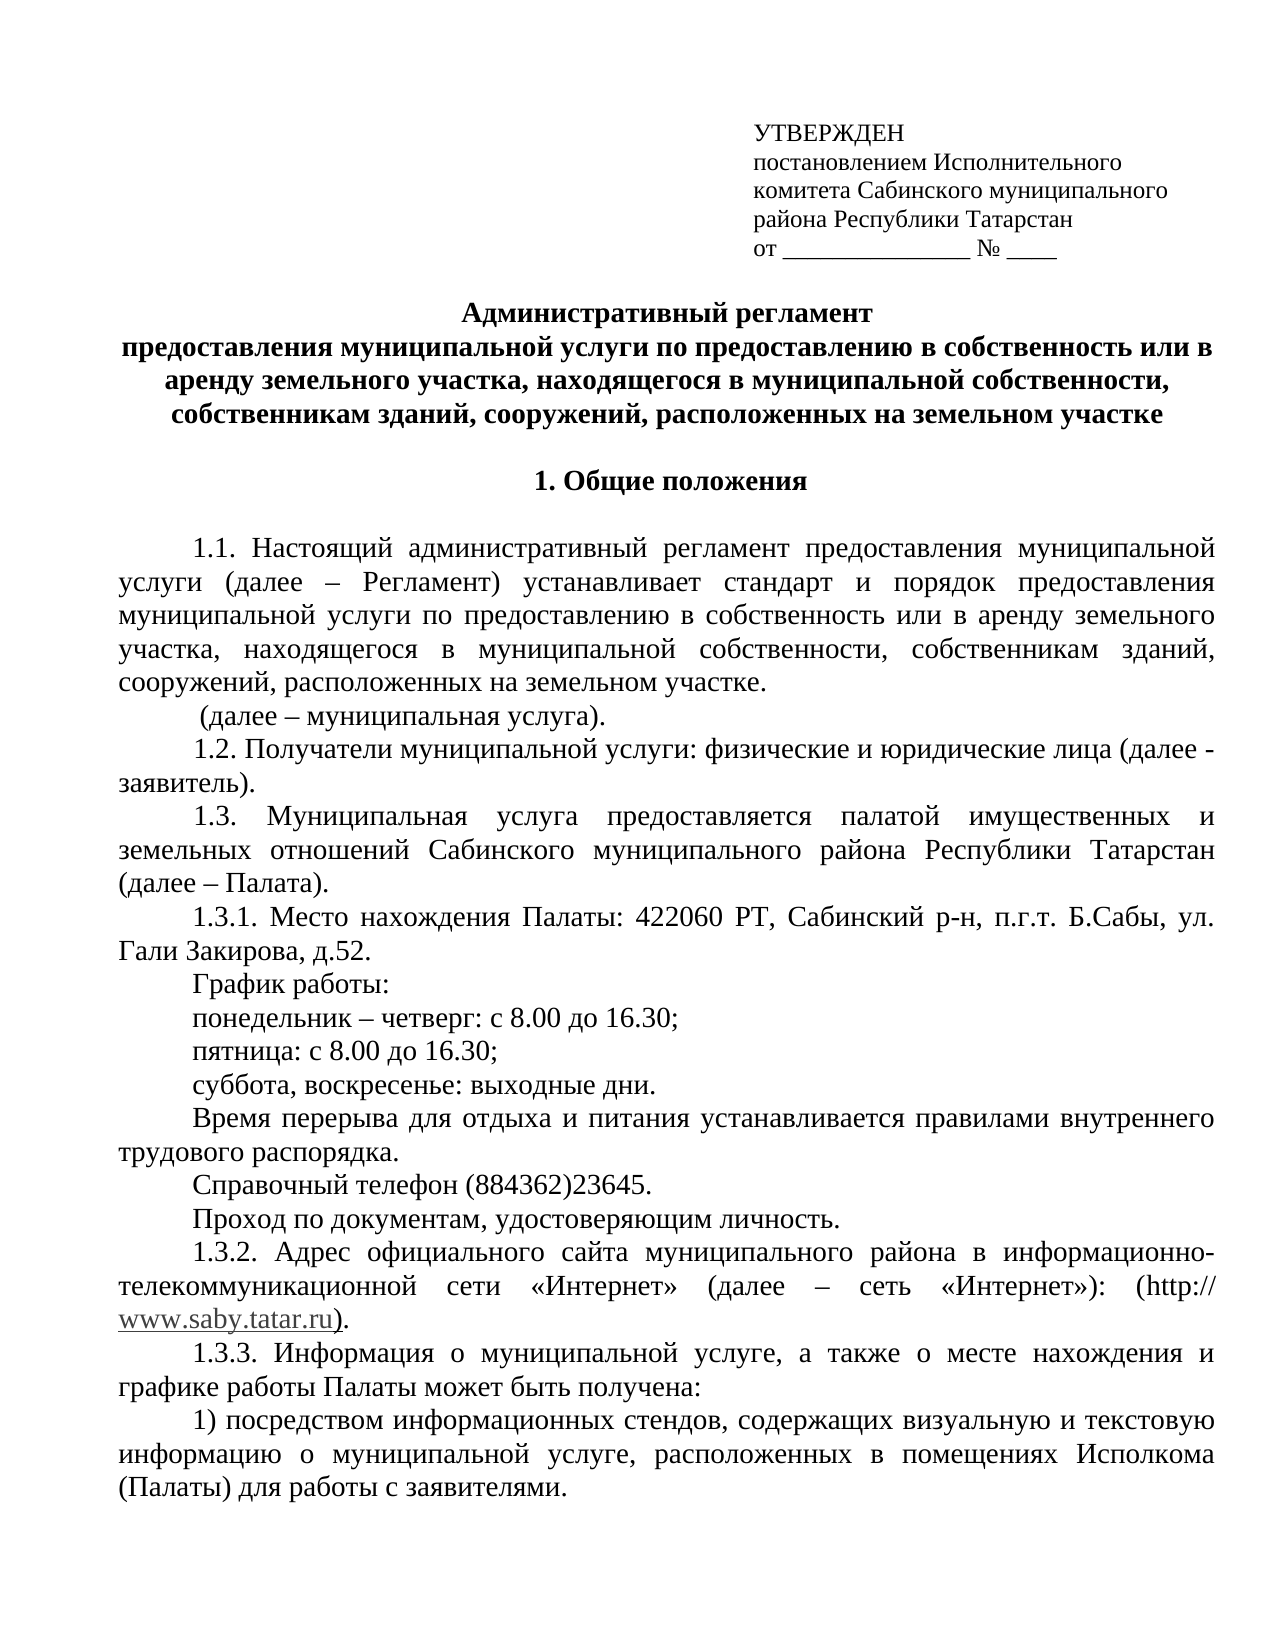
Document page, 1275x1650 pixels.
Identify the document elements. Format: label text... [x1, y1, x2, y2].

subtitle предоставления муниципальной услуги по предоставлению в собственность или в аренду земельного участка, находящегося в муниципальной собственности, собственникам зданий, сооружений, расположенных на земельном участке [118, 329, 1216, 429]
text 1.3.2. Адрес официального сайта муниципального района в информационно-телекоммуникационной сети «Интернет» (далее – сеть «Интернет»): (http:// www.saby.tatar.ru). [118, 1234, 1216, 1335]
text Время перерыва для отдыха и питания устанавливается правилами внутреннего трудового распорядка. [118, 1100, 1216, 1167]
text График работы: [118, 966, 1216, 1000]
text пятница: с 8.00 до 16.30; [118, 1033, 1216, 1067]
text УТВЕРЖДЕН [753, 118, 1216, 147]
text постановлением Исполнительного комитета Сабинского муниципального района Республики Татарстан [753, 147, 1216, 233]
text 1.3.3. Информация о муниципальной услуге, а также о месте нахождения и графике работы Палаты может быть получена: [118, 1335, 1216, 1402]
text понедельник – четверг: с 8.00 до 16.30; [118, 1000, 1216, 1033]
subtitle Административный регламент [118, 295, 1216, 329]
text 1. Общие положения [118, 463, 1216, 497]
text 1.2. Получатели муниципальной услуги: физические и юридические лица (далее - заявитель). [118, 731, 1216, 798]
text 1.1. Настоящий административный регламент предоставления муниципальной услуги (далее – Регламент) устанавливает стандарт и порядок предоставления муниципальной услуги по предоставлению в собственность или в аренду земельного участка, находящегося в муниципальной собственности, собственникам зданий, сооружений, расположенных на земельном участке. [118, 530, 1216, 698]
text 1.3.1. Место нахождения Палаты: 422060 РТ, Сабинский р-н, п.г.т. Б.Сабы, ул. Гали Закирова, д.52. [118, 899, 1216, 966]
text 1.3. Муниципальная услуга предоставляется палатой имущественных и земельных отношений Сабинского муниципального района Республики Татарстан (далее – Палата). [118, 798, 1216, 899]
text 1) посредством информационных стендов, содержащих визуальную и текстовую информацию о муниципальной услуге, расположенных в помещениях Исполкома (Палаты) для работы с заявителями. [118, 1402, 1216, 1503]
text (далее – муниципальная услуга). [118, 698, 1216, 731]
text Проход по документам, удостоверяющим личность. [118, 1201, 1216, 1234]
text суббота, воскресенье: выходные дни. [118, 1067, 1216, 1100]
text от _______________ № ____ [753, 233, 1216, 262]
text Справочный телефон (884362)23645. [118, 1167, 1216, 1201]
